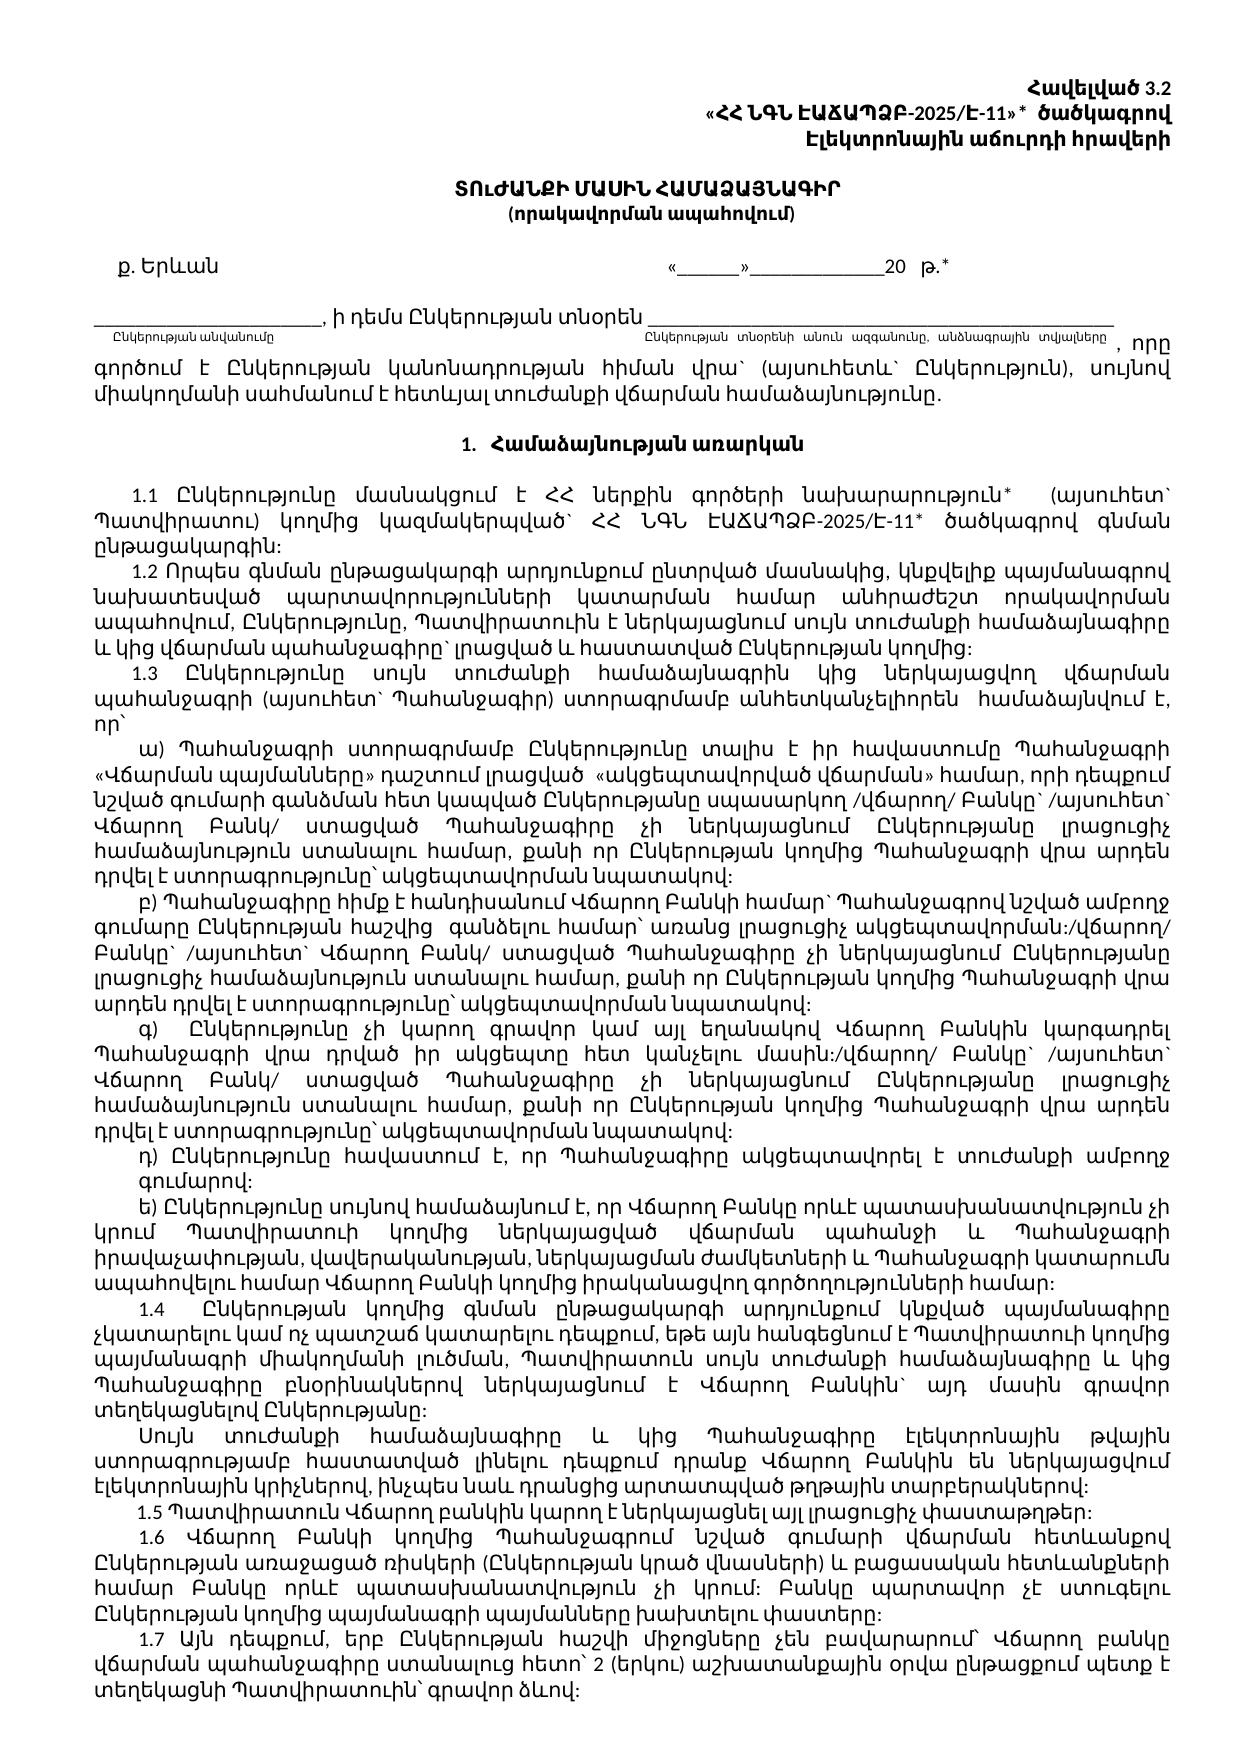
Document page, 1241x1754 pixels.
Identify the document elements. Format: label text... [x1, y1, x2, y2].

text ______________________, ի դեմս Ընկերության տնօրեն _____________________________________________ [94, 304, 1171, 330]
text Ընկերության անվանումը Ընկերության տնօրենի անուն ազգանունը, անձնագրային տվյալները , որը գործում է Ընկերության կանոնադրության հիման վրա` (այսուհետև` Ընկերություն), սույնով միակողմանի սահմանում է հետևյալ տուժանքի վճարման համաձայնությունը. [94, 330, 1171, 406]
text 1.2 Որպես գնման ընթացակարգի արդյունքում ընտրված մասնակից, կնքվելիք պայմանագրով նախատեսված պարտավորությունների կատարման համար անհրաժեշտ որակավորման ապահովում, Ընկերությունը, Պատվիրատուին է ներկայացնում սույն տուժանքի համաձայնագիրը և կից վճարման պահանջագիրը` լրացված և հաստատված Ընկերության կողմից: [94, 559, 1171, 660]
text ե) Ընկերությունը սույնով համաձայնում է, որ Վճարող Բանկը որևէ պատասխանատվություն չի կրում Պատվիրատուի կողմից ներկայացված վճարման պահանջի և Պահանջագրի իրավաչափության, վավերականության, ներկայացման ժամկետների և Պահանջագրի կատարումն ապահովելու համար Վճարող Բանկի կողմից իրականացվող գործողությունների համար: [94, 1194, 1171, 1296]
text 1.6 Վճարող Բանկի կողմից Պահանջագրում նշված գումարի վճարման հետևանքով Ընկերության առաջացած ռիսկերի (Ընկերության կրած վնասների) և բացասական հետևանքների համար Բանկը որևէ պատասխանատվություն չի կրում: Բանկը պարտավոր չէ ստուգելու Ընկերության կողմից պայմանագրի պայմանները խախտելու փաստերը: [94, 1524, 1171, 1626]
text ՏՈւԺԱՆՔԻ ՄԱՍԻՆ ՀԱՄԱՁԱՅՆԱԳԻՐ [94, 177, 1171, 202]
text դ) Ընկերությունը հավաստում է, որ Պահանջագիրը ակցեպտավորել է տուժանքի ամբողջ գումարով: [138, 1143, 1171, 1194]
text գ) Ընկերությունը չի կարող գրավոր կամ այլ եղանակով Վճարող Բանկին կարգադրել Պահանջագրի վրա դրված իր ակցեպտը հետ կանչելու մասին:/վճարող/ Բանկը` /այսուհետ` Վճարող Բանկ/ ստացված Պահանջագիրը չի ներկայացնում Ընկերությանը լրացուցիչ համաձայնություն ստանալու համար, քանի որ Ընկերության կողմից Պահանջագրի վրա արդեն դրվել է ստորագրությունը՝ ակցեպտավորման նպատակով: [94, 1016, 1171, 1143]
text 1.1 Ընկերությունը մասնակցում է ՀՀ ներքին գործերի նախարարություն* (այսուհետ` Պատվիրատու) կողմից կազմակերպված` ՀՀ ՆԳՆ ԷԱՃԱՊՁԲ-2025/Է-11* ծածկագրով գնման ընթացակարգին: [94, 482, 1171, 559]
text 1. Համաձայնության առարկան [94, 432, 1171, 457]
text 1.4 Ընկերության կողմից գնման ընթացակարգի արդյունքում կնքված պայմանագիրը չկատարելու կամ ոչ պատշաճ կատարելու դեպքում, եթե այն հանգեցնում է Պատվիրատուի կողմից պայմանագրի միակողմանի լուծման, Պատվիրատուն սույն տուժանքի համաձայնագիրը և կից Պահանջագիրը բնօրինակներով ներկայացնում է Վճարող Բանկին` այդ մասին գրավոր տեղեկացնելով Ընկերությանը: [94, 1296, 1171, 1423]
text 1.3 Ընկերությունը սույն տուժանքի համաձայնագրին կից ներկայացվող վճարման պահանջագրի (այսուհետ` Պահանջագիր) ստորագրմամբ անհետկանչելիորեն համաձայնվում է, որ՝ [94, 660, 1171, 737]
text «ՀՀ ՆԳՆ ԷԱՃԱՊՁԲ-2025/Է-11»* ծածկագրով [94, 100, 1171, 126]
text բ) Պահանջագիրը հիմք է հանդիսանում Վճարող Բանկի համար` Պահանջագրով նշված ամբողջ գումարը Ընկերության հաշվից գանձելու համար՝ առանց լրացուցիչ ակցեպտավորման:/վճարող/ Բանկը` /այսուհետ` Վճարող Բանկ/ ստացված Պահանջագիրը չի ներկայացնում Ընկերությանը լրացուցիչ համաձայնություն ստանալու համար, քանի որ Ընկերության կողմից Պահանջագրի վրա արդեն դրվել է ստորագրությունը՝ ակցեպտավորման նպատակով: [94, 889, 1171, 1016]
text Սույն տուժանքի համաձայնագիրը և կից Պահանջագիրը էլեկտրոնային թվային ստորագրությամբ հաստատված լինելու դեպքում դրանք Վճարող Բանկին են ներկայացվում էլեկտրոնային կրիչներով, ինչպես նաև դրանցից արտատպված թղթային տարբերակներով: [94, 1423, 1171, 1499]
text ք. Երևան «______»_____________20 թ.* [94, 254, 1171, 279]
text 1.7 Այն դեպքում, երբ Ընկերության հաշվի միջոցները չեն բավարարում՝ Վճարող բանկը վճարման պահանջագիրը ստանալուց հետո՝ 2 (երկու) աշխատանքային օրվա ընթացքում պետք է տեղեկացնի Պատվիրատուին՝ գրավոր ձևով: [94, 1626, 1171, 1702]
text Հավելված 3.2 [94, 75, 1171, 100]
text 1.5 Պատվիրատուն Վճարող բանկին կարող է ներկայացնել այլ լրացուցիչ փաստաթղթեր: [94, 1499, 1171, 1524]
text Էլեկտրոնային աճուրդի հրավերի [94, 126, 1171, 151]
text ա) Պահանջագրի ստորագրմամբ Ընկերությունը տալիս է իր հավաստումը Պահանջագրի «Վճարման պայմանները» դաշտում լրացված «ակցեպտավորված վճարման» համար, որի դեպքում նշված գումարի գանձման հետ կապված Ընկերությանը սպասարկող /վճարող/ Բանկը` /այսուհետ` Վճարող Բանկ/ ստացված Պահանջագիրը չի ներկայացնում Ընկերությանը լրացուցիչ համաձայնություն ստանալու համար, քանի որ Ընկերության կողմից Պահանջագրի վրա արդեն դրվել է ստորագրությունը՝ ակցեպտավորման նպատակով: [94, 737, 1171, 889]
text (որակավորման ապահովում) [94, 202, 1171, 225]
